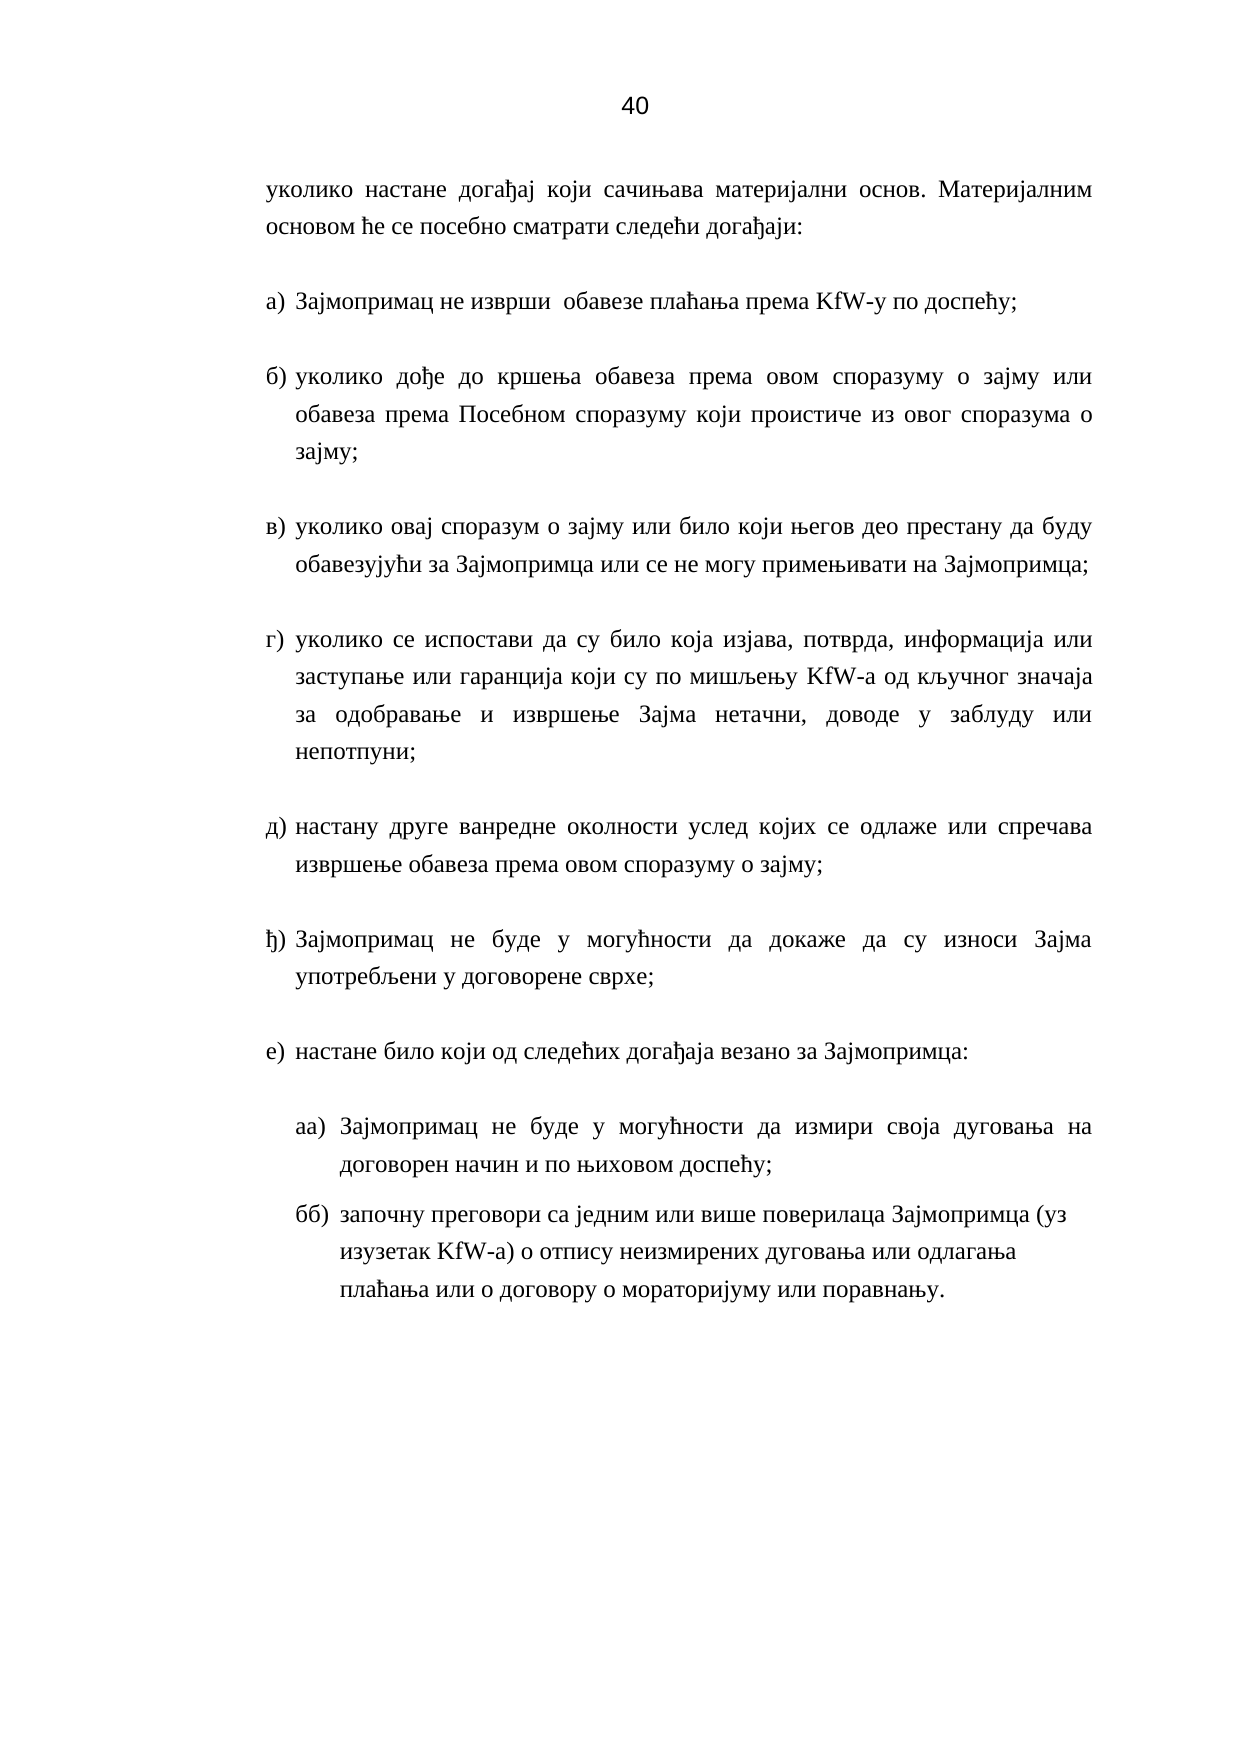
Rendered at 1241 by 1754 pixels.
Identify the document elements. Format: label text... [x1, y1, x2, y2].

text бб) започну преговори са једним или више поверилаца Зајмопримца (уз изузетак KfW-а) о отпису неизмирених дуговања или одлагања плаћања или о договору о мораторијуму или поравнању. [295, 1190, 1093, 1302]
text д) настану друге ванредне околности услед којих се одлаже или спречава извршење обавеза према овом споразуму о зајму; [266, 802, 1093, 877]
text г) уколико се испостави да су било која изјава, потврда, информација или заступање или гаранција који су по мишљењу KfW-а од кључног значаја за одобравање и извршење Зајма нетачни, доводе у заблуду или непотпуни; [266, 615, 1093, 765]
text в) уколико овај споразум о зајму или било који његов део престану да буду обавезујући за Зајмопримца или се не могу примењивати на Зајмопримца; [266, 502, 1093, 577]
text б) уколико дође до кршења обавеза према овом споразуму о зајму или обавеза према Посебном споразуму који проистиче из овог споразума о зајму; [266, 352, 1093, 465]
text ђ) Зајмопримац не буде у могућности да докаже да су износи Зајма употребљени у договорене сврхе; [266, 915, 1093, 990]
text a) Зајмопримац не изврши обавезе плаћања према KfW-у по доспећу; [266, 277, 1093, 315]
text е) настане било који од следећих догађаја везано за Зајмопримца: [266, 1027, 1093, 1065]
list aa) Зајмопримац не буде у могућности да измири своја дуговања на договорен начин и по њиховом доспећу; [295, 1102, 1093, 1177]
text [177, 165, 1093, 240]
